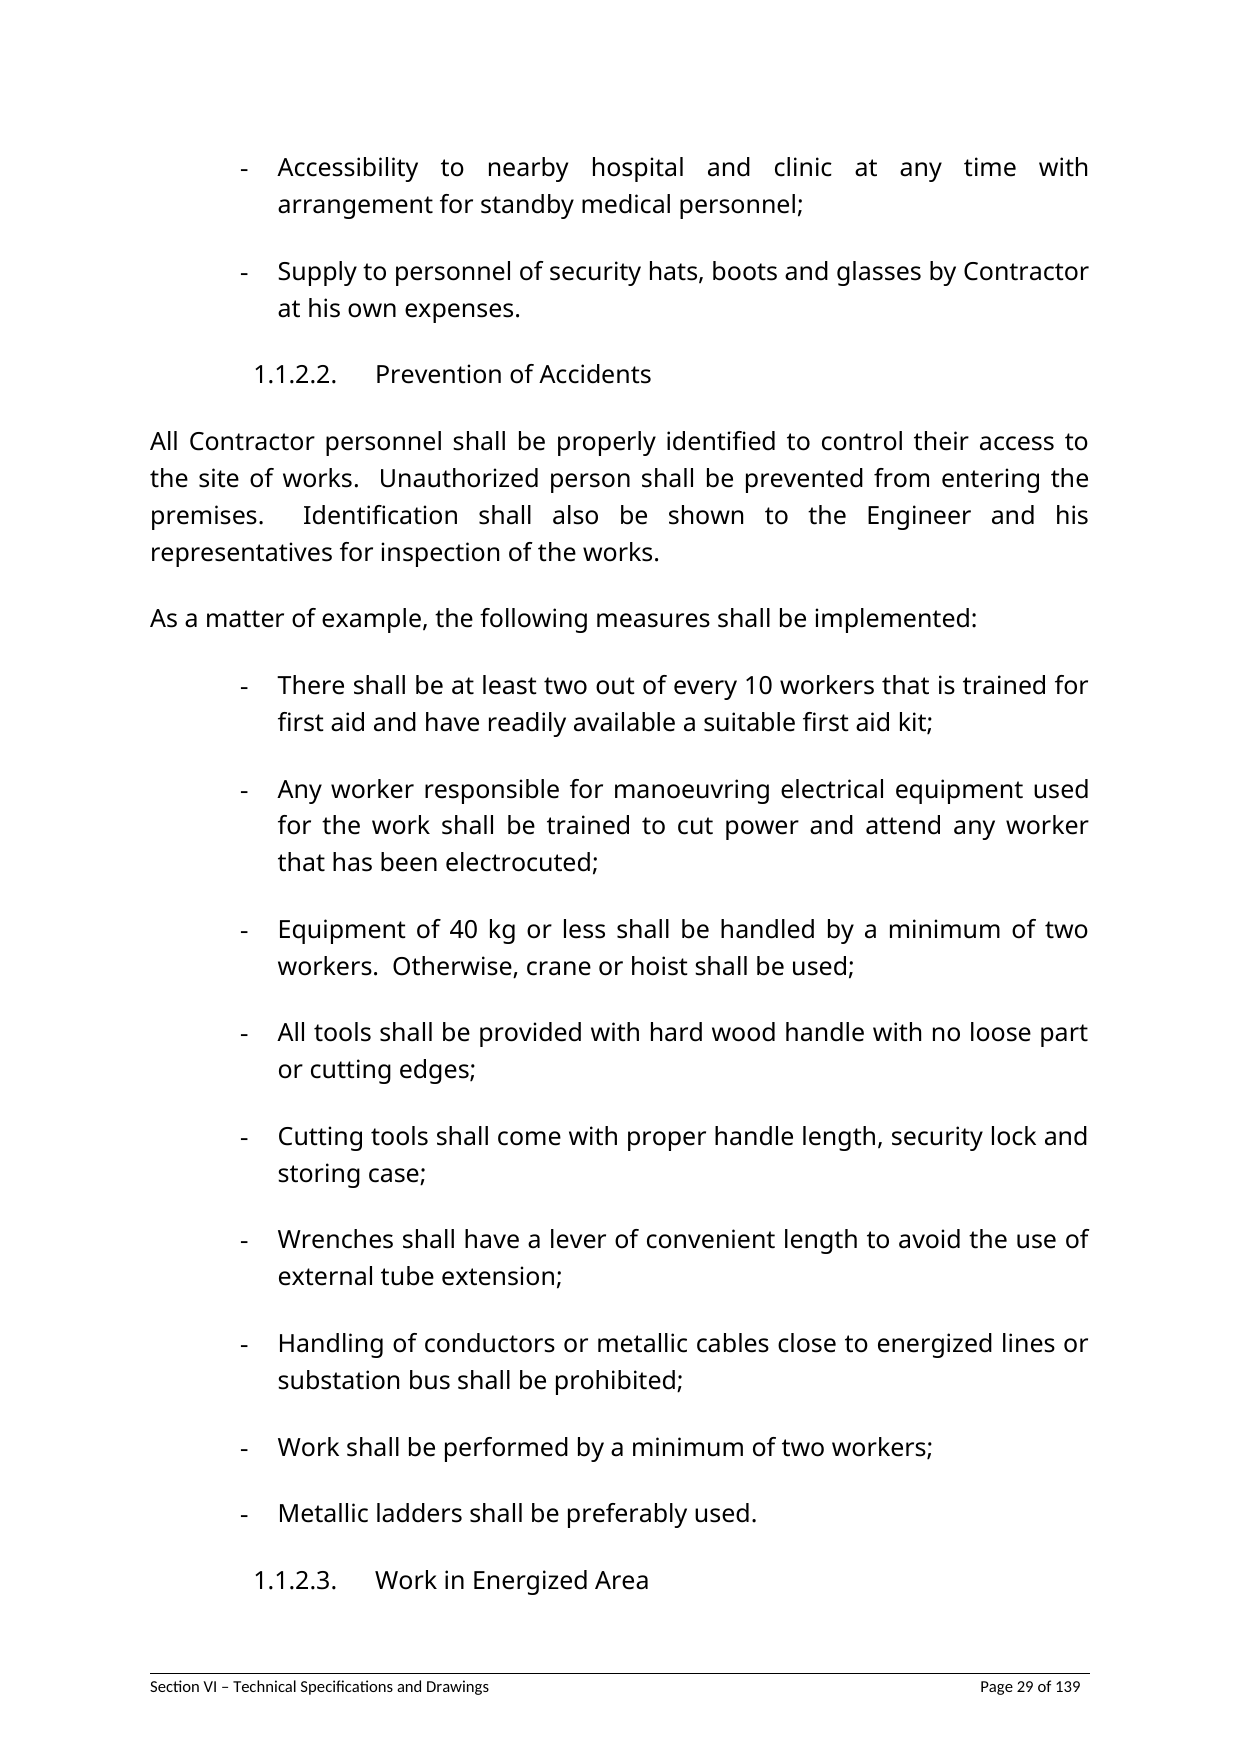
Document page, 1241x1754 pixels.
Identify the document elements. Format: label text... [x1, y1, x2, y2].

list Handling of conductors or metallic cables close to energized lines or substation bus shall be prohibited; [240, 1326, 1090, 1397]
list Wrenches shall have a lever of convenient length to avoid the use of external tube extension; [240, 1222, 1090, 1293]
list Equipment of 40 kg or less shall be handled by a minimum of two workers. Otherwise, crane or hoist shall be used; [240, 912, 1090, 982]
list Work shall be performed by a minimum of two workers; [240, 1429, 1090, 1463]
list Prevention of Accidents [253, 357, 1090, 391]
list Any worker responsible for manoeuvring electrical equipment used for the work shall be trained to cut power and attend any worker that has been electrocuted; [240, 771, 1090, 879]
list Accessibility to nearby hospital and clinic at any time with arrangement for standby medical personnel; [240, 150, 1090, 221]
list Cutting tools shall come with proper handle length, security lock and storing case; [240, 1119, 1090, 1189]
text As a matter of example, the following measures shall be implemented: [150, 601, 1090, 635]
text All Contractor personnel shall be properly identified to control their access to the site of works. Unauthorized person shall be prevented from entering the premises. Identification shall also be shown to the Engineer and his representatives for inspection of the works. [150, 424, 1090, 568]
list Metallic ladders shall be preferably used. [240, 1496, 1090, 1530]
list Work in Energized Area [253, 1563, 1090, 1597]
list There shall be at least two out of every 10 workers that is trained for first aid and have readily available a suitable first aid kit; [240, 668, 1090, 738]
list All tools shall be provided with hard wood handle with no loose part or cutting edges; [240, 1015, 1090, 1086]
list Supply to personnel of security hats, boots and glasses by Contractor at his own expenses. [240, 253, 1090, 324]
